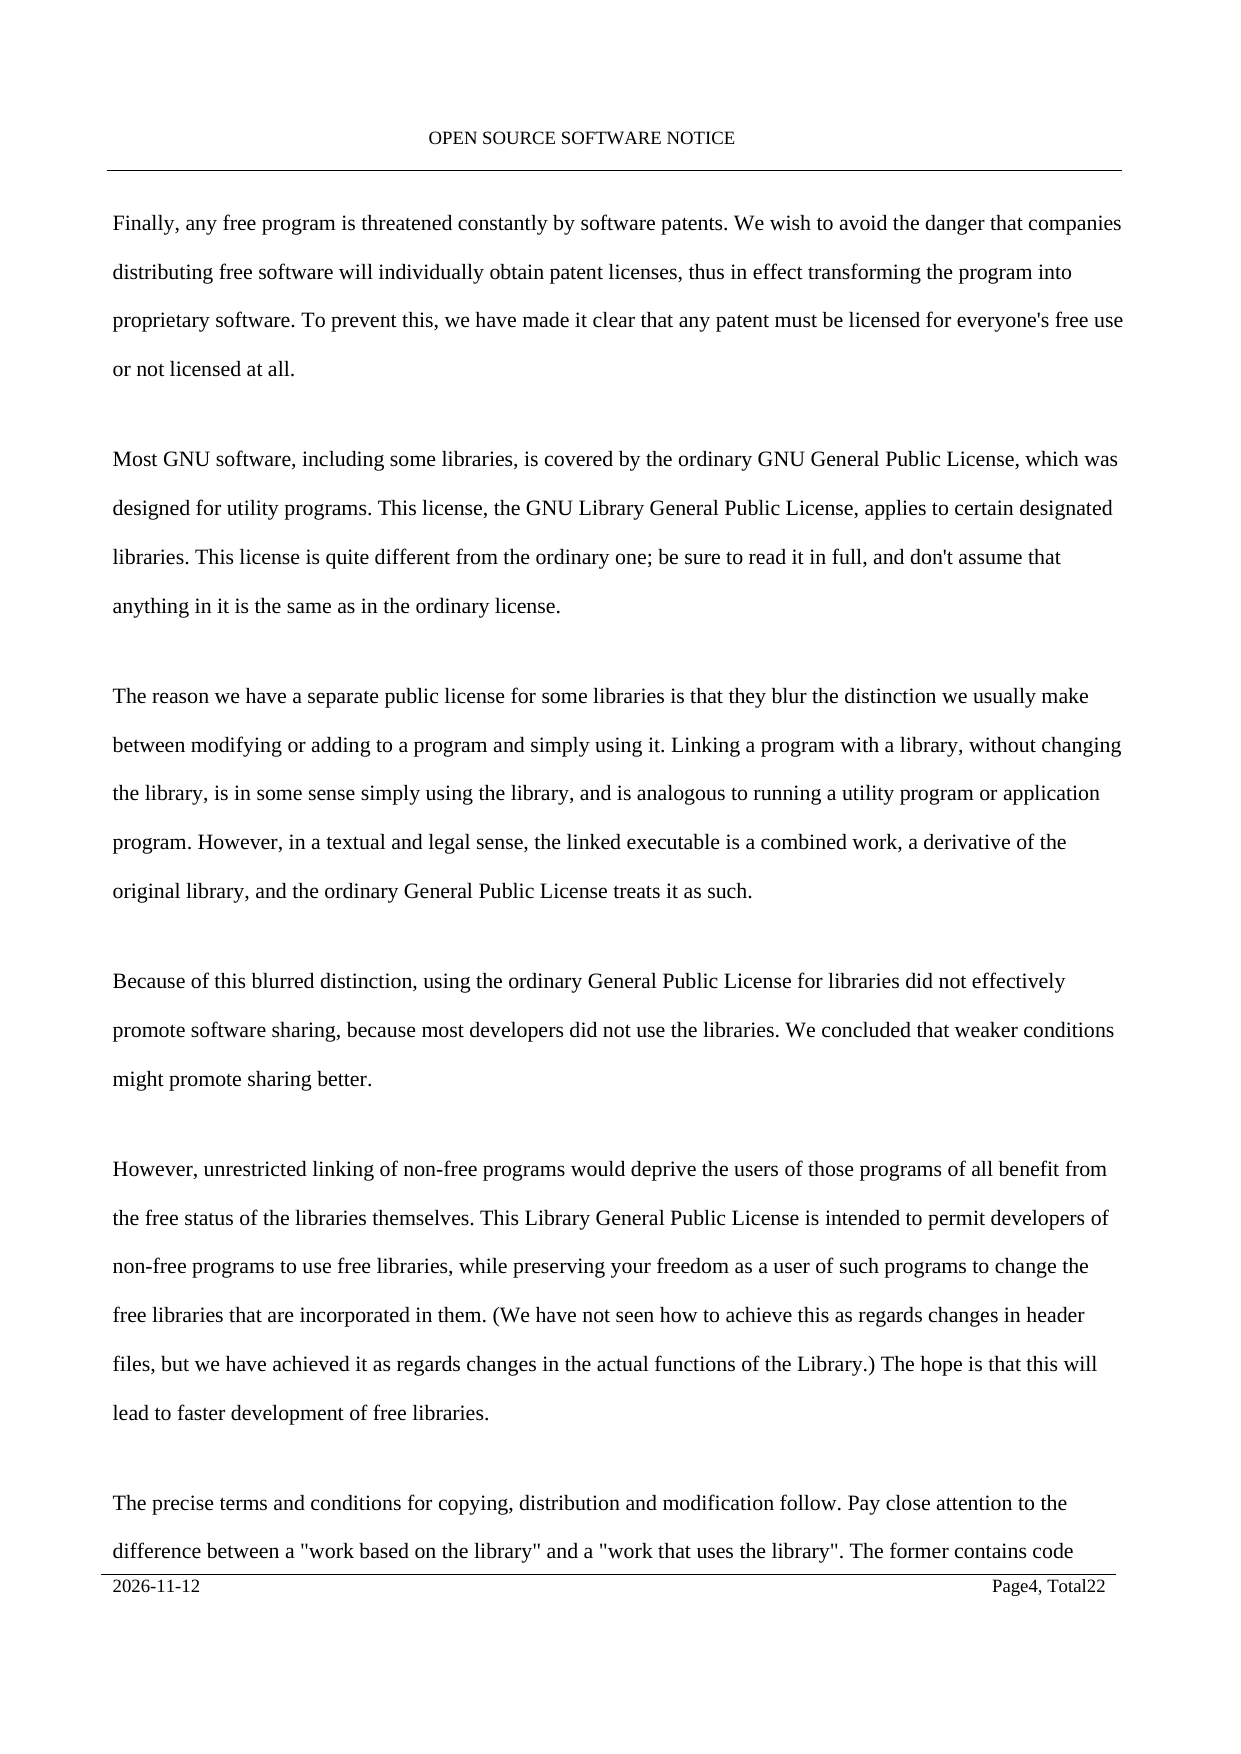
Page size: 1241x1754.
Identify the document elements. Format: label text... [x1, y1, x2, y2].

text Because of this blurred distinction, using the ordinary General Public License for libraries did not effectively promote software sharing, because most developers did not use the libraries. We concluded that weaker conditions might promote sharing better. [112, 964, 1128, 1094]
text Most GNU software, including some libraries, is covered by the ordinary GNU General Public License, which was designed for utility programs. This license, the GNU Library General Public License, applies to certain designated libraries. This license is quite different from the ordinary one; be sure to read it in full, and don't assume that anything in it is the same as in the ordinary license. [112, 443, 1128, 622]
text The reason we have a separate public license for some libraries is that they blur the distinction we usually make between modifying or adding to a program and simply using it. Linking a program with a library, without changing the library, is in some sense simply using the library, and is analogous to running a utility program or application program. However, in a textual and legal sense, the linked executable is a combined work, a derivative of the original library, and the ordinary General Public License treats it as such. [112, 679, 1128, 907]
text Finally, any free program is threatened constantly by software patents. We wish to avoid the danger that companies distributing free software will individually obtain patent licenses, thus in effect transforming the program into proprietary software. To prevent this, we have made it clear that any patent must be licensed for everyone's free use or not licensed at all. [112, 206, 1128, 385]
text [112, 1486, 1128, 1567]
text However, unrestricted linking of non-free programs would deprive the users of those programs of all benefit from the free status of the libraries themselves. This Library General Public License is intended to permit developers of non-free programs to use free libraries, while preserving your freedom as a user of such programs to change the free libraries that are incorporated in them. (We have not seen how to achieve this as regards changes in header files, but we have achieved it as regards changes in the actual functions of the Library.) The hope is that this will lead to faster development of free libraries. [112, 1152, 1128, 1428]
